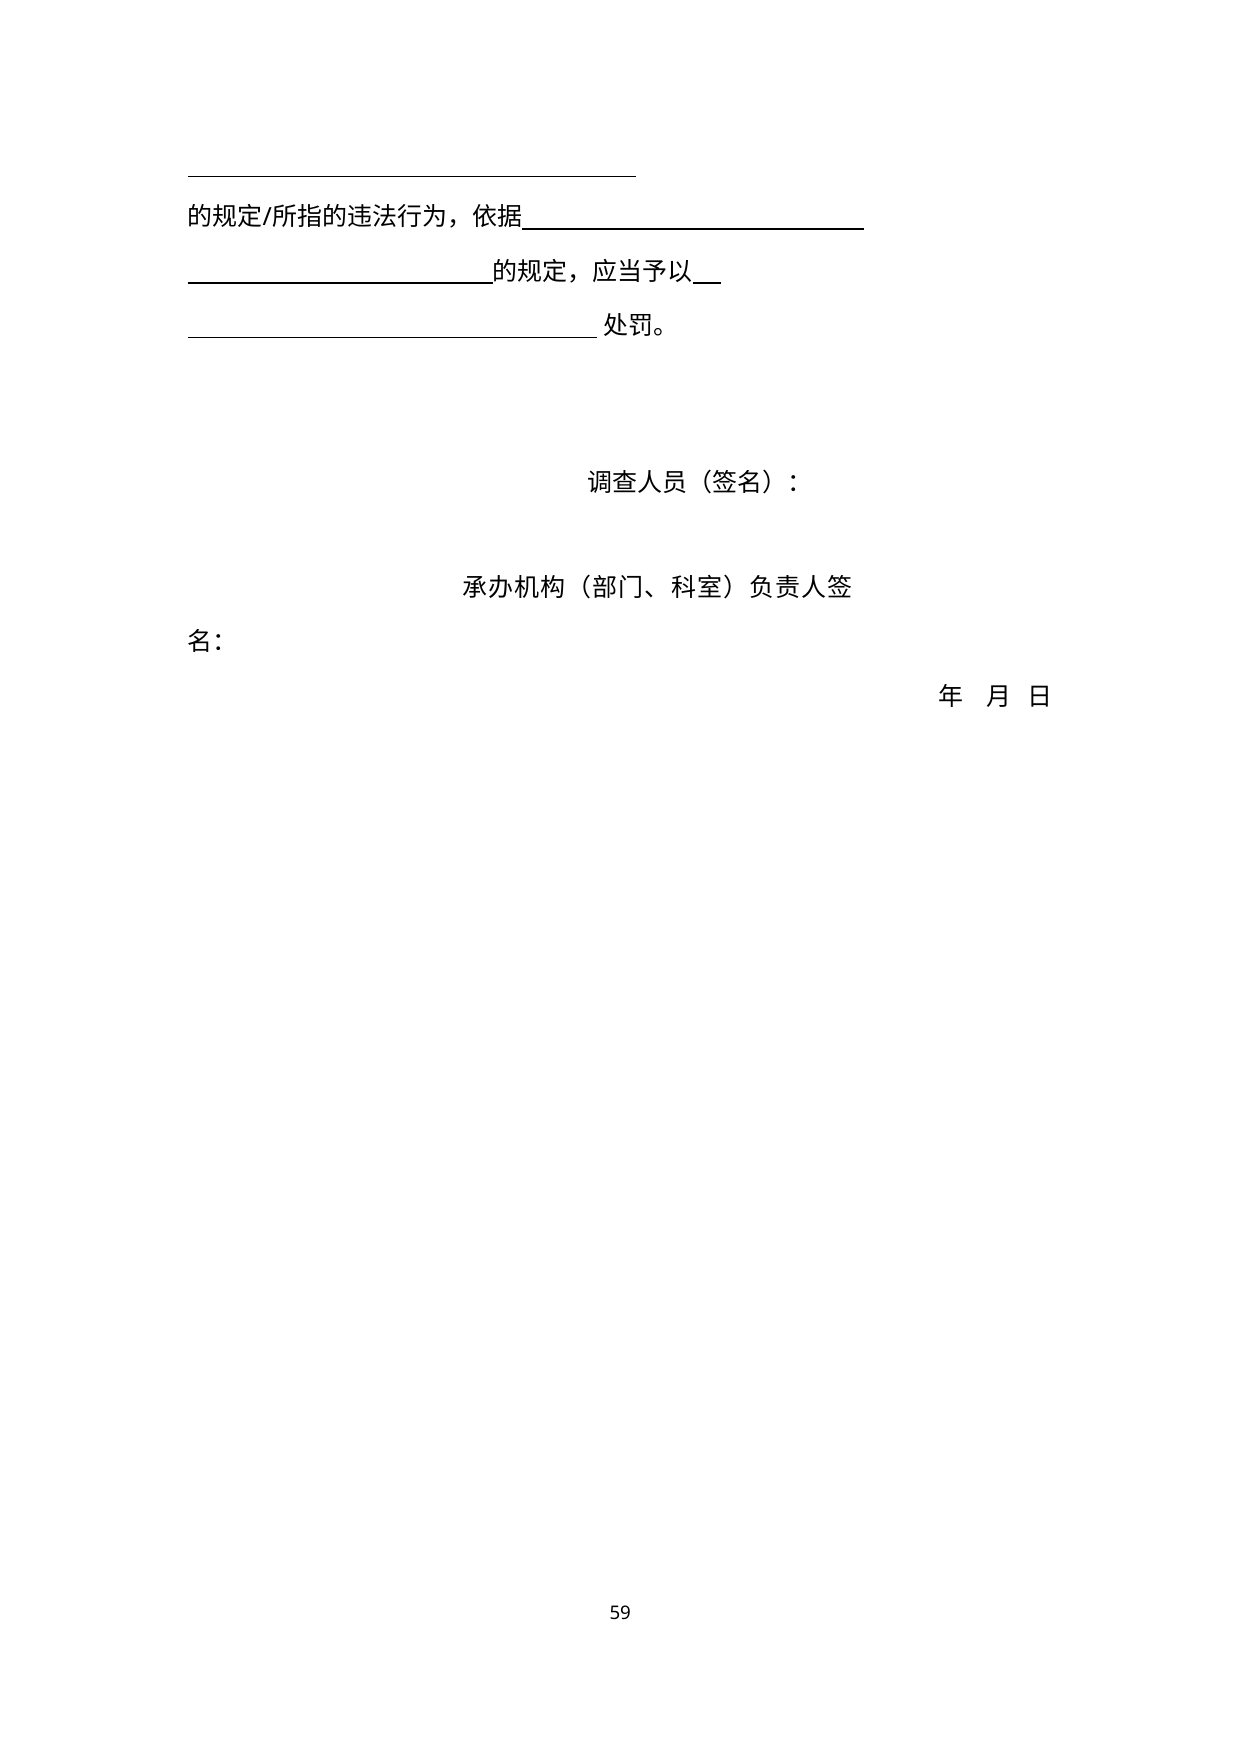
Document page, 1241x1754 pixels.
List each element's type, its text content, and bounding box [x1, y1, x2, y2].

text 承办机构（部门、科室）负责人签名： [187, 567, 853, 658]
text 年 月 日 [187, 676, 1053, 712]
text 的规定，应当予以 [187, 251, 1053, 287]
text 的规定/所指的违法行为，依据 [187, 197, 1053, 233]
text 处罚。 [187, 306, 1053, 342]
text 调查人员（签名）： [187, 462, 953, 498]
